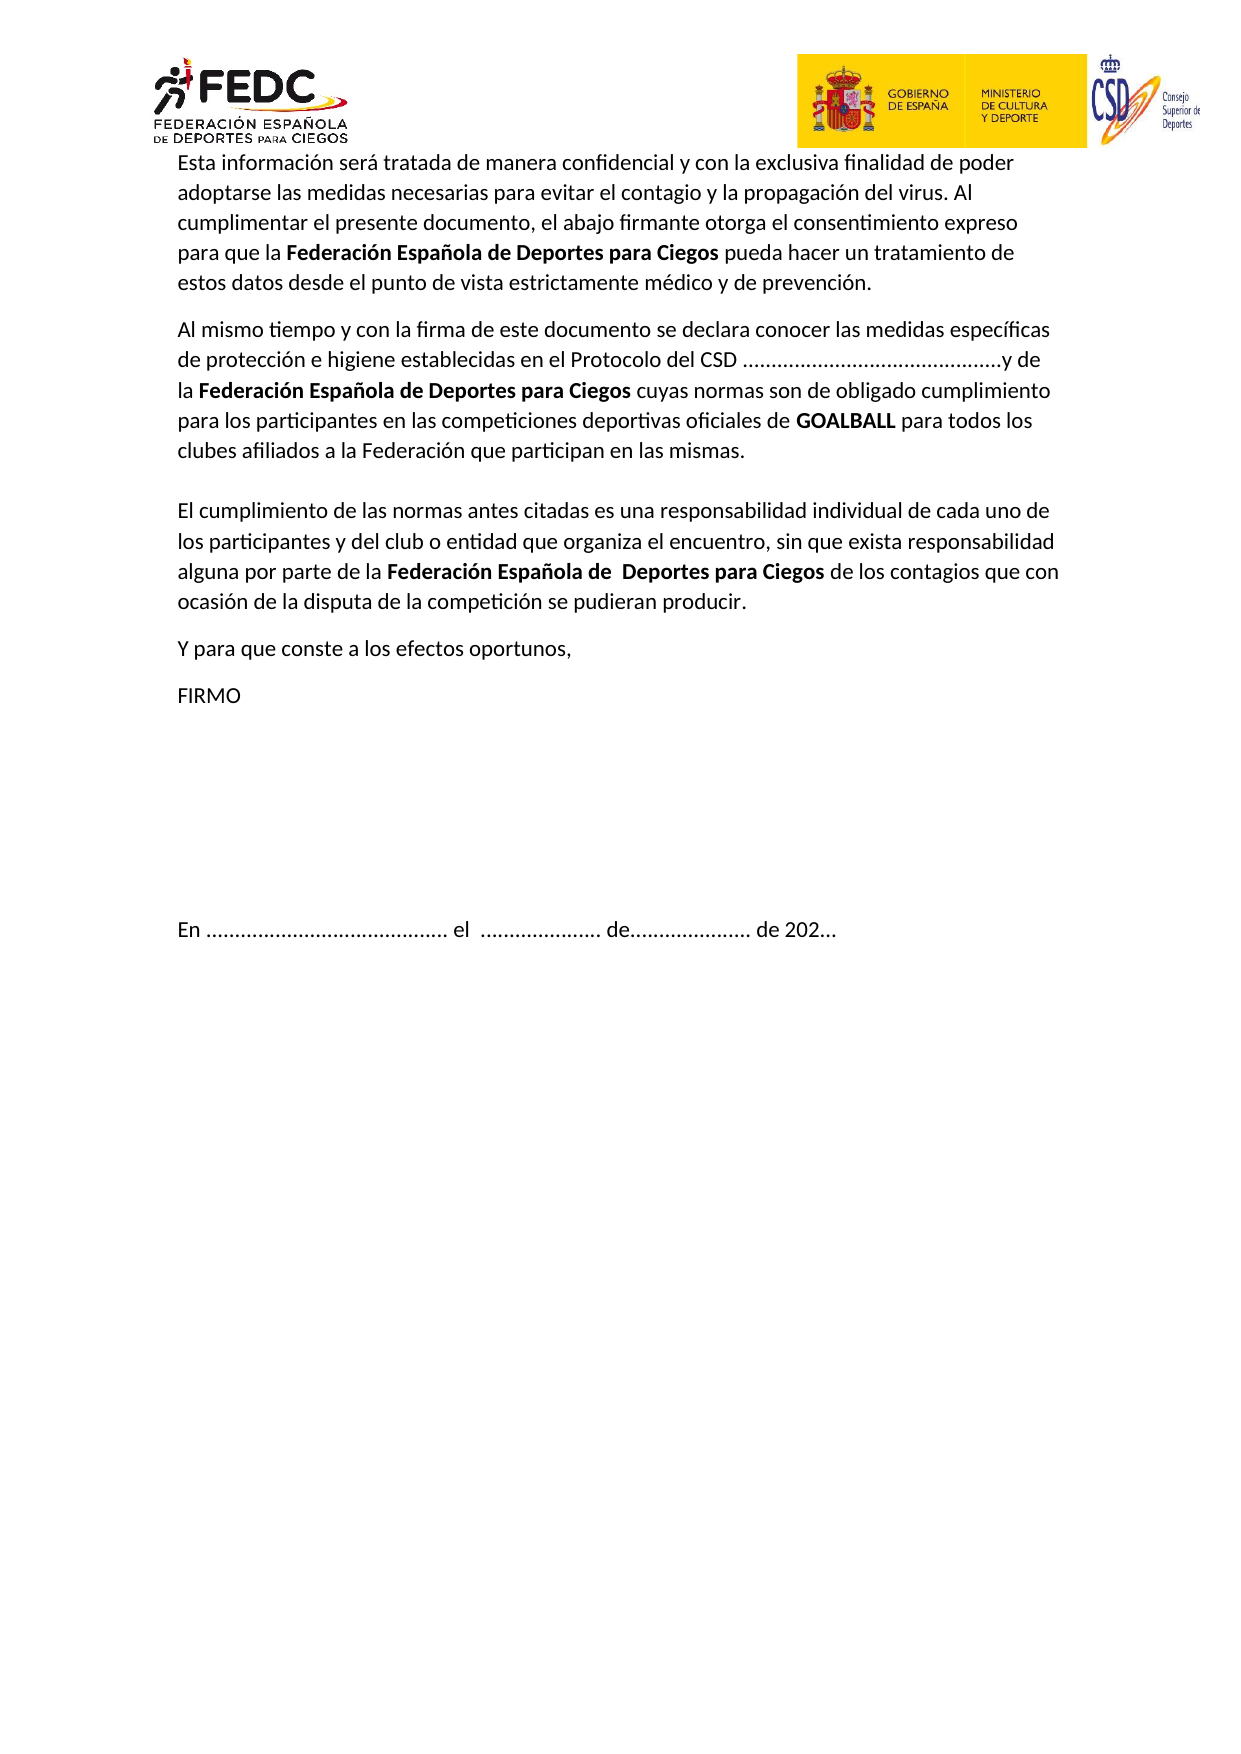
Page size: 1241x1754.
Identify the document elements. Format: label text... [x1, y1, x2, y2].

text FIRMO [177, 681, 1063, 709]
text El cumplimiento de las normas antes citadas es una responsabilidad individual de cada uno de los participantes y del club o entidad que organiza el encuentro, sin que exista responsabilidad alguna por parte de la Federación Española de Deportes para Ciegos de los contagios que con ocasión de la disputa de la competición se pudieran producir. [177, 497, 1063, 615]
text En .......................................... el ..................... de..................... de 202... [177, 915, 1063, 943]
text Esta información será tratada de manera confidencial y con la exclusiva finalidad de poder adoptarse las medidas necesarias para evitar el contagio y la propagación del virus. Al cumplimentar el presente documento, el abajo firmante otorga el consentimiento expreso para que la Federación Española de Deportes para Ciegos pueda hacer un tratamiento de estos datos desde el punto de vista estrictamente médico y de prevención. [177, 148, 1063, 296]
text Y para que conste a los efectos oportunos, [177, 634, 1063, 662]
text Al mismo tiempo y con la firma de este documento se declara conocer las medidas específicas de protección e higiene establecidas en el Protocolo del CSD .............................................y de la Federación Española de Deportes para Ciegos cuyas normas son de obligado cumplimiento para los participantes en las competiciones deportivas oficiales de GOALBALL para todos los clubes afiliados a la Federación que participan en las mismas. [177, 315, 1063, 464]
picture [150, 55, 352, 147]
